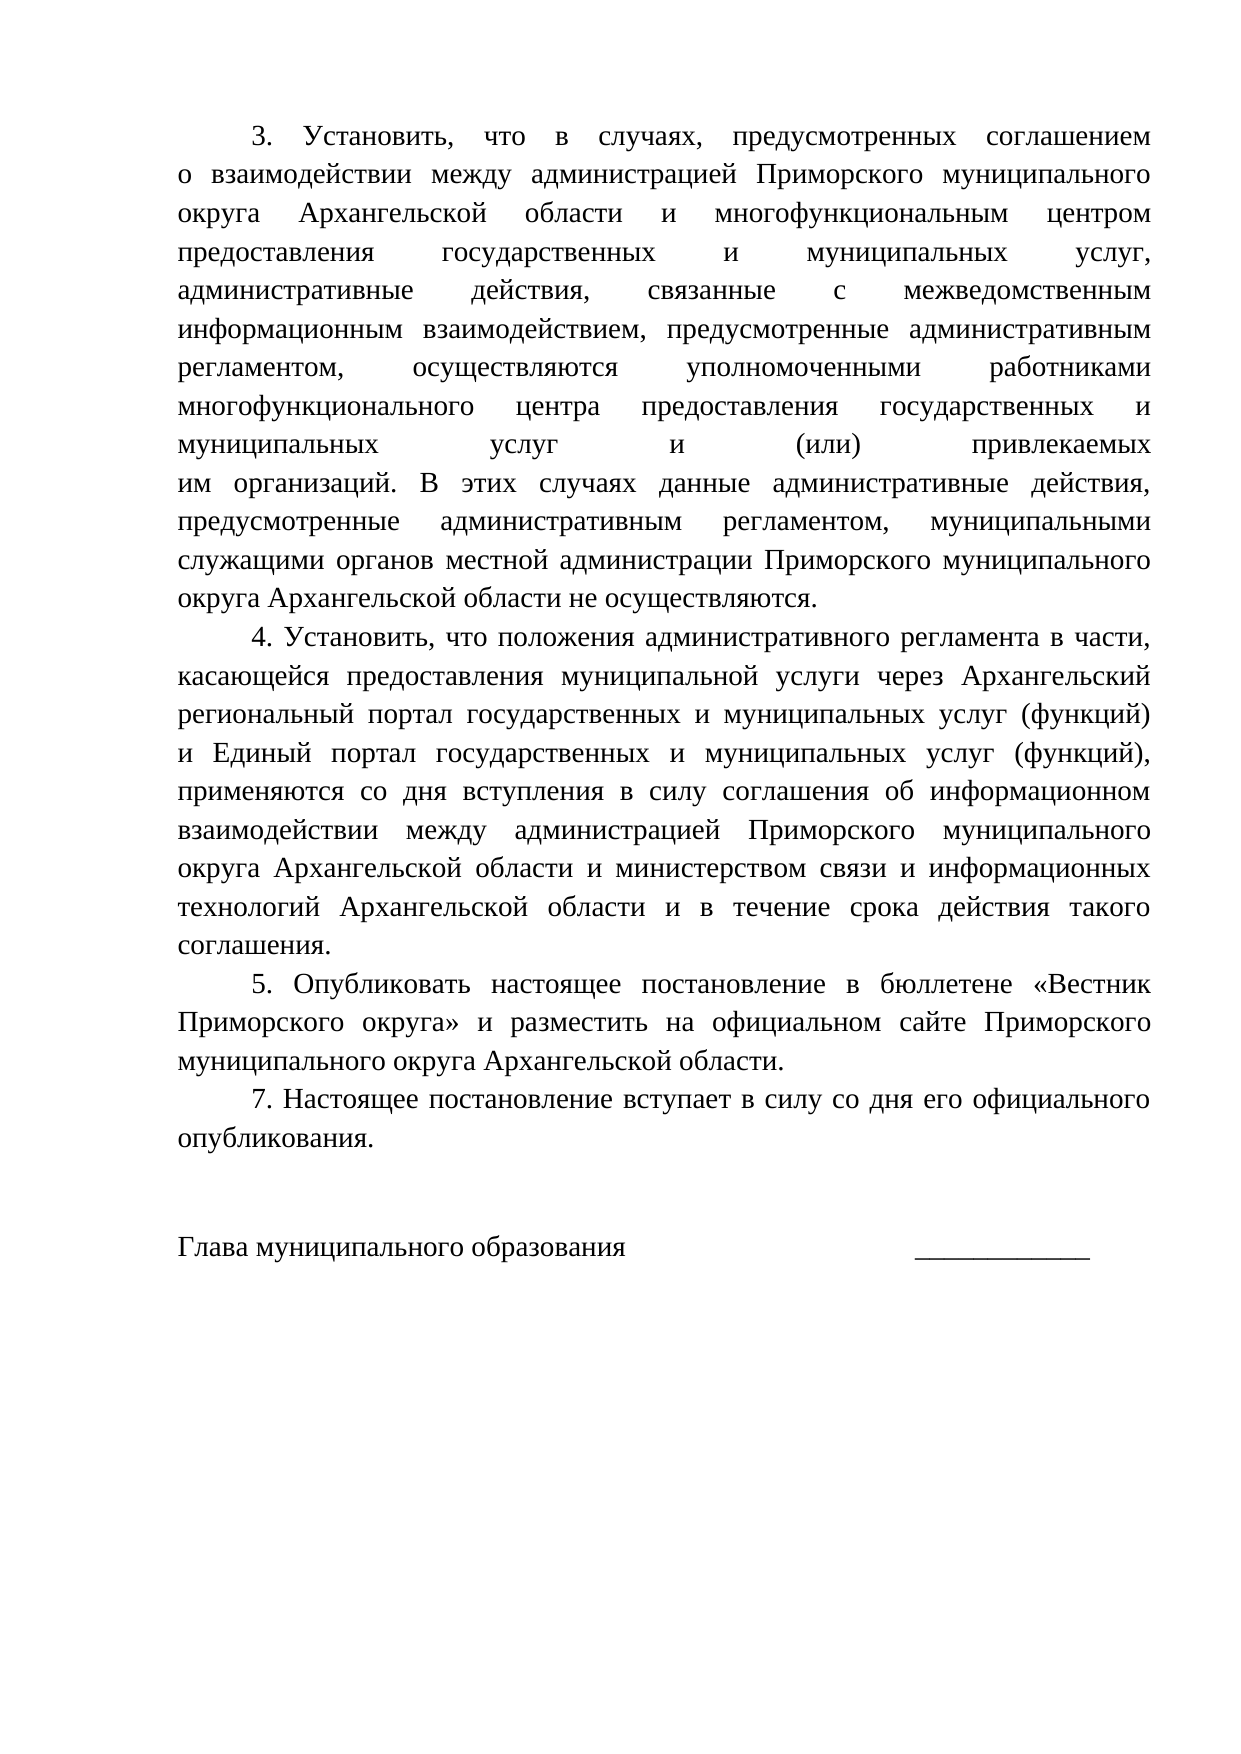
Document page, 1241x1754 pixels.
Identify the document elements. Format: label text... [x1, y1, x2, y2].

text 3. Установить, что в случаях, предусмотренных соглашением о взаимодействии между администрацией Приморского муниципального округа Архангельской области и многофункциональным центром предоставления государственных и муниципальных услуг, административные действия, связанные с межведомственным информационным взаимодействием, предусмотренные административным регламентом, осуществляются уполномоченными работниками многофункционального центра предоставления государственных и муниципальных услуг и (или) привлекаемых им организаций. В этих случаях данные административные действия, предусмотренные административным регламентом, муниципальными служащими органов местной администрации Приморского муниципального округа Архангельской области не осуществляются. [177, 118, 1152, 614]
text Глава муниципального образования ____________ [177, 1229, 1152, 1263]
text 4. Установить, что положения административного регламента в части, касающейся предоставления муниципальной услуги через Архангельский региональный портал государственных и муниципальных услуг (функций) и Единый портал государственных и муниципальных услуг (функций), применяются со дня вступления в силу соглашения об информационном взаимодействии между администрацией Приморского муниципального округа Архангельской области и министерством связи и информационных технологий Архангельской области и в течение срока действия такого соглашения. [177, 619, 1152, 961]
text 5. Опубликовать настоящее постановление в бюллетене «Вестник Приморского округа» и разместить на официальном сайте Приморского муниципального округа Архангельской области. [177, 966, 1152, 1077]
text 7. Настоящее постановление вступает в силу со дня его официального опубликования. [177, 1082, 1152, 1154]
